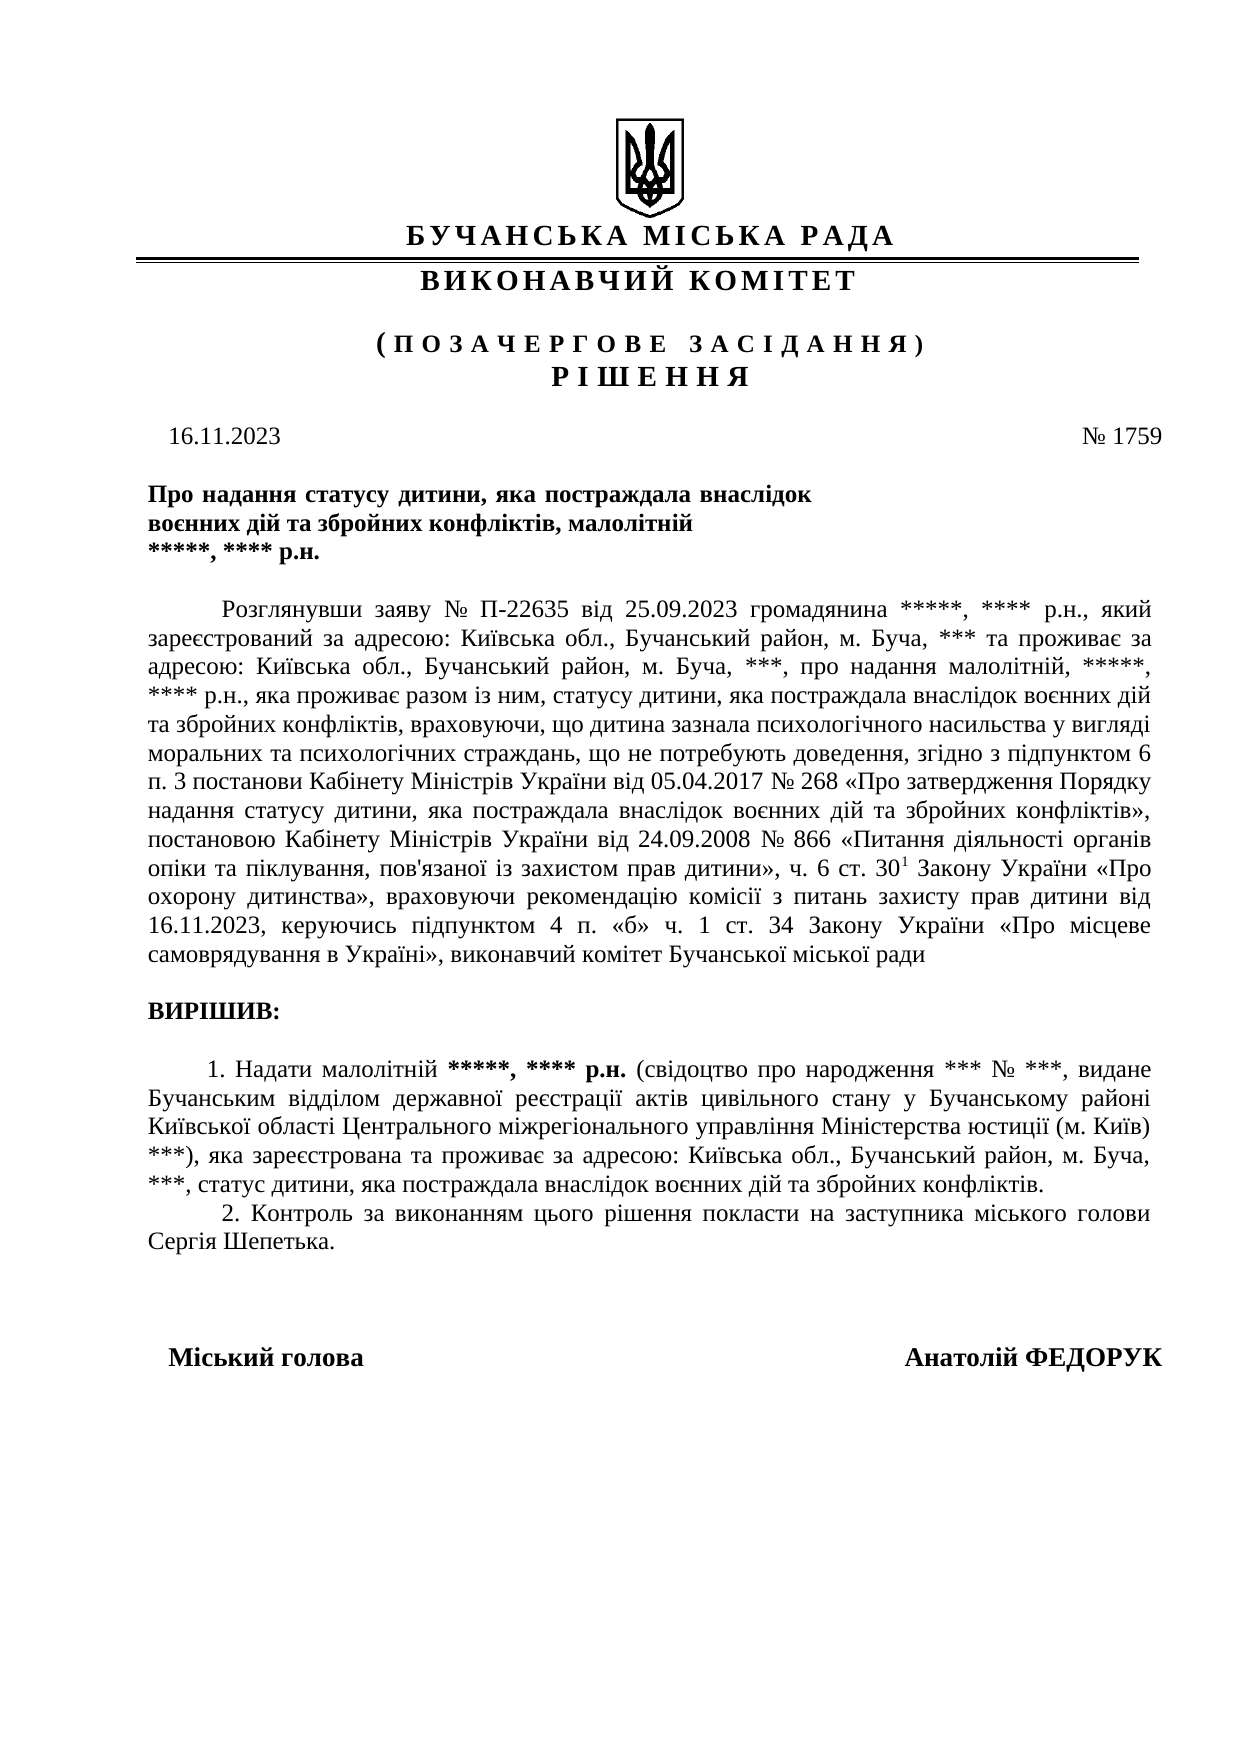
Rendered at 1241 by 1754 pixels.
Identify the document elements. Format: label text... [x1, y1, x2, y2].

table_header ВИКОНАВЧИЙ КОМІТЕТ [136, 263, 1139, 326]
table_header 16.11.2023 [157, 421, 665, 450]
text Розглянувши заяву № П-22635 від 25.09.2023 громадянина *****, **** р.н., який зареєстрований за адресою: Київська обл., Бучанський район, м. Буча, *** та проживає за адресою: Київська обл., Бучанський район, м. Буча, ***, про надання малолітній, *****, **** р.н., яка проживає разом із ним, статусу дитини, яка постраждала внаслідок воєнних дій та збройних конфліктів, враховуючи, що дитина зазнала психологічного насильства у вигляді моральних та психологічних страждань, що не потребують доведення, згідно з підпунктом 6 п. 3 постанови Кабінету Міністрів України від 05.04.2017 № 268 «Про затвердження Порядку надання статусу дитини, яка постраждала внаслідок воєнних дій та збройних конфліктів», постановою Кабінету Міністрів України від 24.09.2008 № 866 «Питання діяльності органів опіки та піклування, пов'язаної із захистом прав дитини», ч. 6 ст. 301 Закону України «Про охорону дитинства», враховуючи рекомендацію комісії з питань захисту прав дитини від 16.11.2023, керуючись підпунктом 4 п. «б» ч. 1 ст. 34 Закону України «Про місцеве самоврядування в Україні», виконавчий комітет Бучанської міської ради [148, 594, 1152, 968]
text *****, **** р.н. [148, 536, 812, 565]
picture [614, 117, 686, 219]
text РІШЕННЯ [148, 359, 1152, 393]
text 2. Контроль за виконанням цього рішення покласти на заступника міського голови Сергія Шепетька. [148, 1198, 1152, 1255]
table_header Міський голова [157, 1341, 664, 1373]
text БУЧАНСЬКА МІСЬКА РАДА [148, 218, 1152, 252]
text ВИРІШИВ: [148, 996, 1152, 1025]
table_header № 1759 [665, 421, 1173, 450]
table_header Анатолій ФЕДОРУК [665, 1341, 1173, 1373]
text 1. Надати малолітній *****, **** р.н. (свідоцтво про народження *** № ***, видане Бучанським відділом державної реєстрації актів цивільного стану у Бучанському районі Київської області Центрального міжрегіонального управління Міністерства юстиції (м. Київ) ***), яка зареєстрована та проживає за адресою: Київська обл., Бучанський район, м. Буча, ***, статус дитини, яка постраждала внаслідок воєнних дій та збройних конфліктів. [148, 1054, 1152, 1198]
text (ПОЗАЧЕРГОВЕ ЗАСІДАННЯ) [148, 326, 1152, 359]
text Про надання статусу дитини, яка постраждала внаслідок воєнних дій та збройних конфліктів, малолітній [148, 479, 812, 536]
